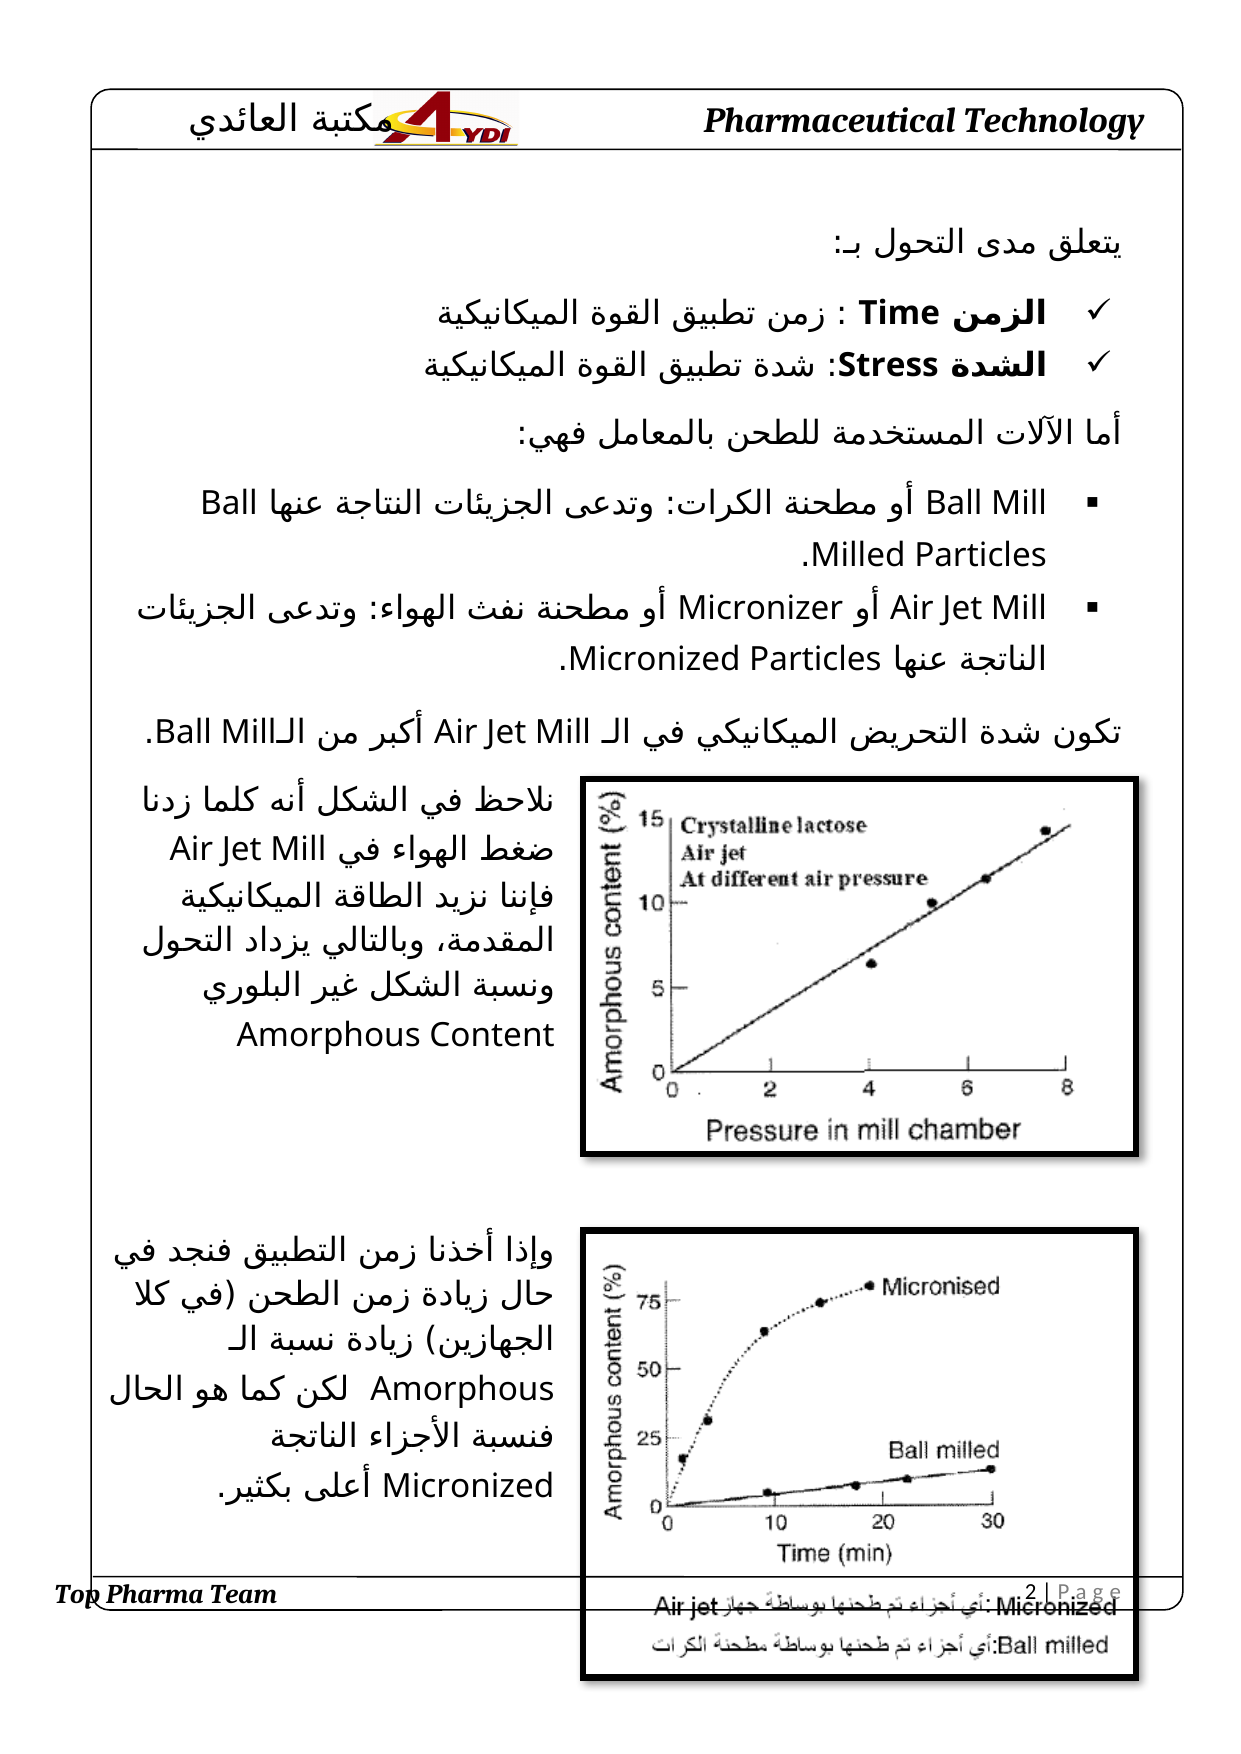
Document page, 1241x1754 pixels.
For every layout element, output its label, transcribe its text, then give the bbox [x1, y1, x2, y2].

text نلاحظ في الشكل أنه كلما زدنا ضغط الهواء في Air Jet Mill فإننا نزيد الطاقة الميكانيكية المقدمة، وبالتالي يزداد التحول ونسبة الشكل غير البلوري Amorphous Content [105, 781, 1122, 1057]
list Air Jet Mill أو Micronizer أو مطحنة نفث الهواء: وتدعى الجزيئات الناتجة عنها Micronized Particles. [105, 583, 1085, 680]
list Ball Mill أو مطحنة الكرات: وتدعى الجزيئات النتاجة عنها Ball Milled Particles. [105, 479, 1085, 577]
picture [586, 1234, 1133, 1576]
picture [586, 782, 1133, 1151]
picture [586, 1578, 1133, 1609]
text تكون شدة التحريض الميكانيكي في الـ Air Jet Mill أكبر من الـBall Mill. [105, 708, 1122, 753]
list الزمن Time : زمن تطبيق القوة الميكانيكية [105, 288, 1085, 334]
list الشدة Stress: شدة تطبيق القوة الميكانيكية [105, 341, 1085, 386]
text أما الآلات المستخدمة للطحن بالمعامل فهي: [105, 414, 1122, 452]
picture [586, 1611, 1133, 1674]
text وإذا أخذنا زمن التطبيق فنجد في حال زيادة زمن الطحن (في كلا الجهازين) زيادة نسبة الـAmorphous لكن كما هو الحال فنسبة الأجزاء الناتجة Micronized أعلى بكثير. [105, 1230, 1122, 1507]
text يتعلق مدى التحول بـ: [105, 223, 1122, 262]
picture [372, 91, 520, 148]
